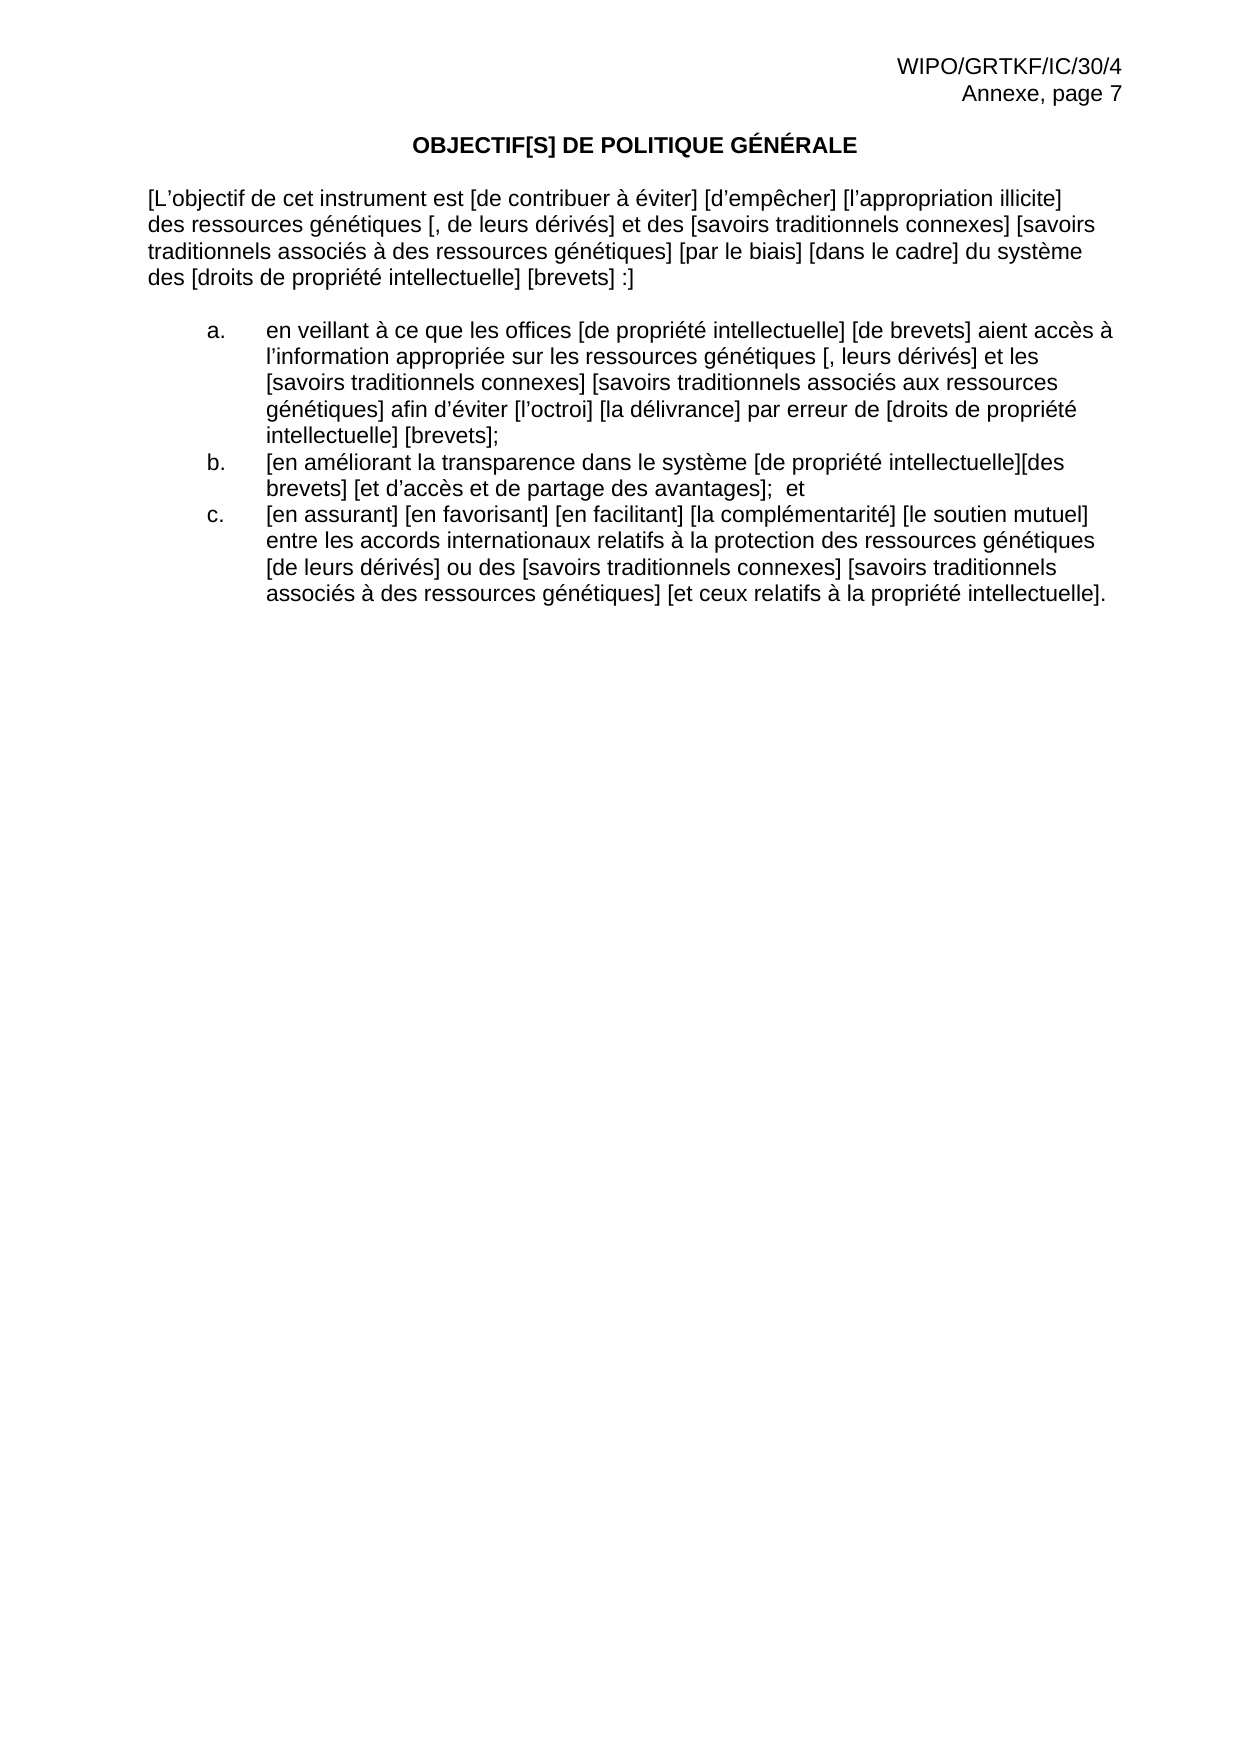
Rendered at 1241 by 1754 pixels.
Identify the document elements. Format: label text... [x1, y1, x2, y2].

text OBJECTIF[S] DE POLITIQUE GÉNÉRALE [148, 132, 1122, 158]
list en veillant à ce que les offices [de propriété intellectuelle] [de brevets] aient accès à l’information appropriée sur les ressources génétiques [, leurs dérivés] et les [savoirs traditionnels connexes] [savoirs traditionnels associés aux ressources génétiques] afin d’éviter [l’octroi] [la délivrance] par erreur de [droits de propriété intellectuelle] [brevets]; [207, 317, 1122, 448]
text [L’objectif de cet instrument est [de contribuer à éviter] [d’empêcher] [l’appropriation illicite] des ressources génétiques [, de leurs dérivés] et des [savoirs traditionnels connexes] [savoirs traditionnels associés à des ressources génétiques] [par le biais] [dans le cadre] du système des [droits de propriété intellectuelle] [brevets] :] [148, 185, 1122, 290]
list [en assurant] [en favorisant] [en facilitant] [la complémentarité] [le soutien mutuel] entre les accords internationaux relatifs à la protection des ressources génétiques [de leurs dérivés] ou des [savoirs traditionnels connexes] [savoirs traditionnels associés à des ressources génétiques] [et ceux relatifs à la propriété intellectuelle]. [207, 501, 1122, 607]
list [en améliorant la transparence dans le système [de propriété intellectuelle][des brevets] [et d’accès et de partage des avantages]; et [207, 448, 1122, 501]
